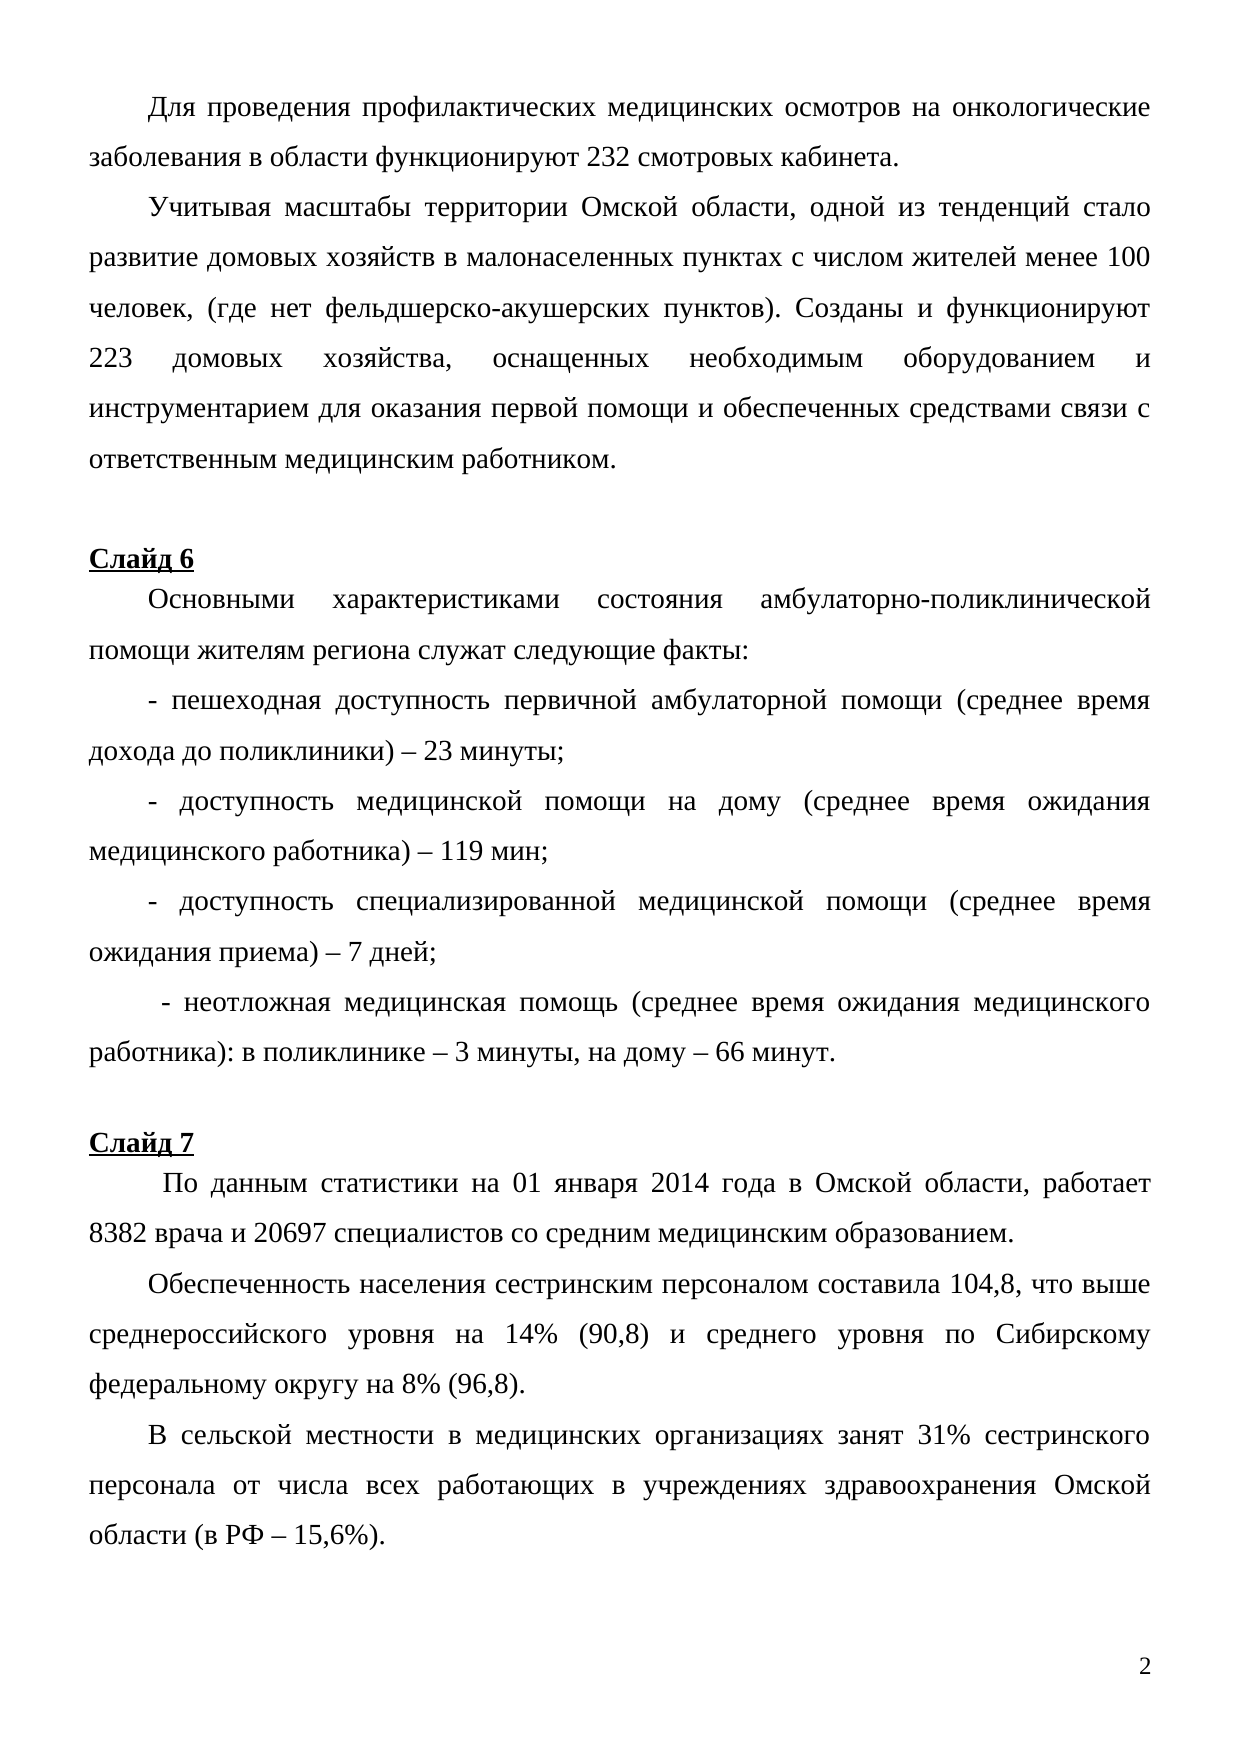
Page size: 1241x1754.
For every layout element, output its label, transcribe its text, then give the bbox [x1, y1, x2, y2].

text - пешеходная доступность первичной амбулаторной помощи (среднее время дохода до поликлиники) – 23 минуты; [89, 682, 1152, 766]
text Слайд 7 [89, 1125, 1152, 1158]
text - доступность специализированной медицинской помощи (среднее время ожидания приема) – 7 дней; [89, 883, 1152, 967]
text Для проведения профилактических медицинских осмотров на онкологические заболевания в области функционируют 232 смотровых кабинета. [89, 89, 1152, 172]
text - неотложная медицинская помощь (среднее время ожидания медицинского работника): в поликлинике – 3 минуты, на дому – 66 минут. [89, 984, 1152, 1068]
text Учитывая масштабы территории Омской области, одной из тенденций стало развитие домовых хозяйств в малонаселенных пунктах с числом жителей менее 100 человек, (где нет фельдшерско-акушерских пунктов). Созданы и функционируют 223 домовых хозяйства, оснащенных необходимым оборудованием и инструментарием для оказания первой помощи и обеспеченных средствами связи с ответственным медицинским работником. [89, 189, 1152, 474]
text Слайд 6 [89, 541, 1152, 575]
text - доступность медицинской помощи на дому (среднее время ожидания медицинского работника) – 119 мин; [89, 783, 1152, 867]
text Основными характеристиками состояния амбулаторно-поликлинической помощи жителям региона служат следующие факты: [89, 582, 1152, 666]
text По данным статистики на 01 января 2014 года в Омской области, работает 8382 врача и 20697 специалистов со средним медицинским образованием. [89, 1165, 1152, 1249]
text В сельской местности в медицинских организациях занят 31% сестринского персонала от числа всех работающих в учреждениях здравоохранения Омской области (в РФ – 15,6%). [89, 1417, 1152, 1551]
text Обеспеченность населения сестринским персоналом составила 104,8, что выше среднероссийского уровня на 14% (90,8) и среднего уровня по Сибирскому федеральному округу на 8% (96,8). [89, 1266, 1152, 1400]
